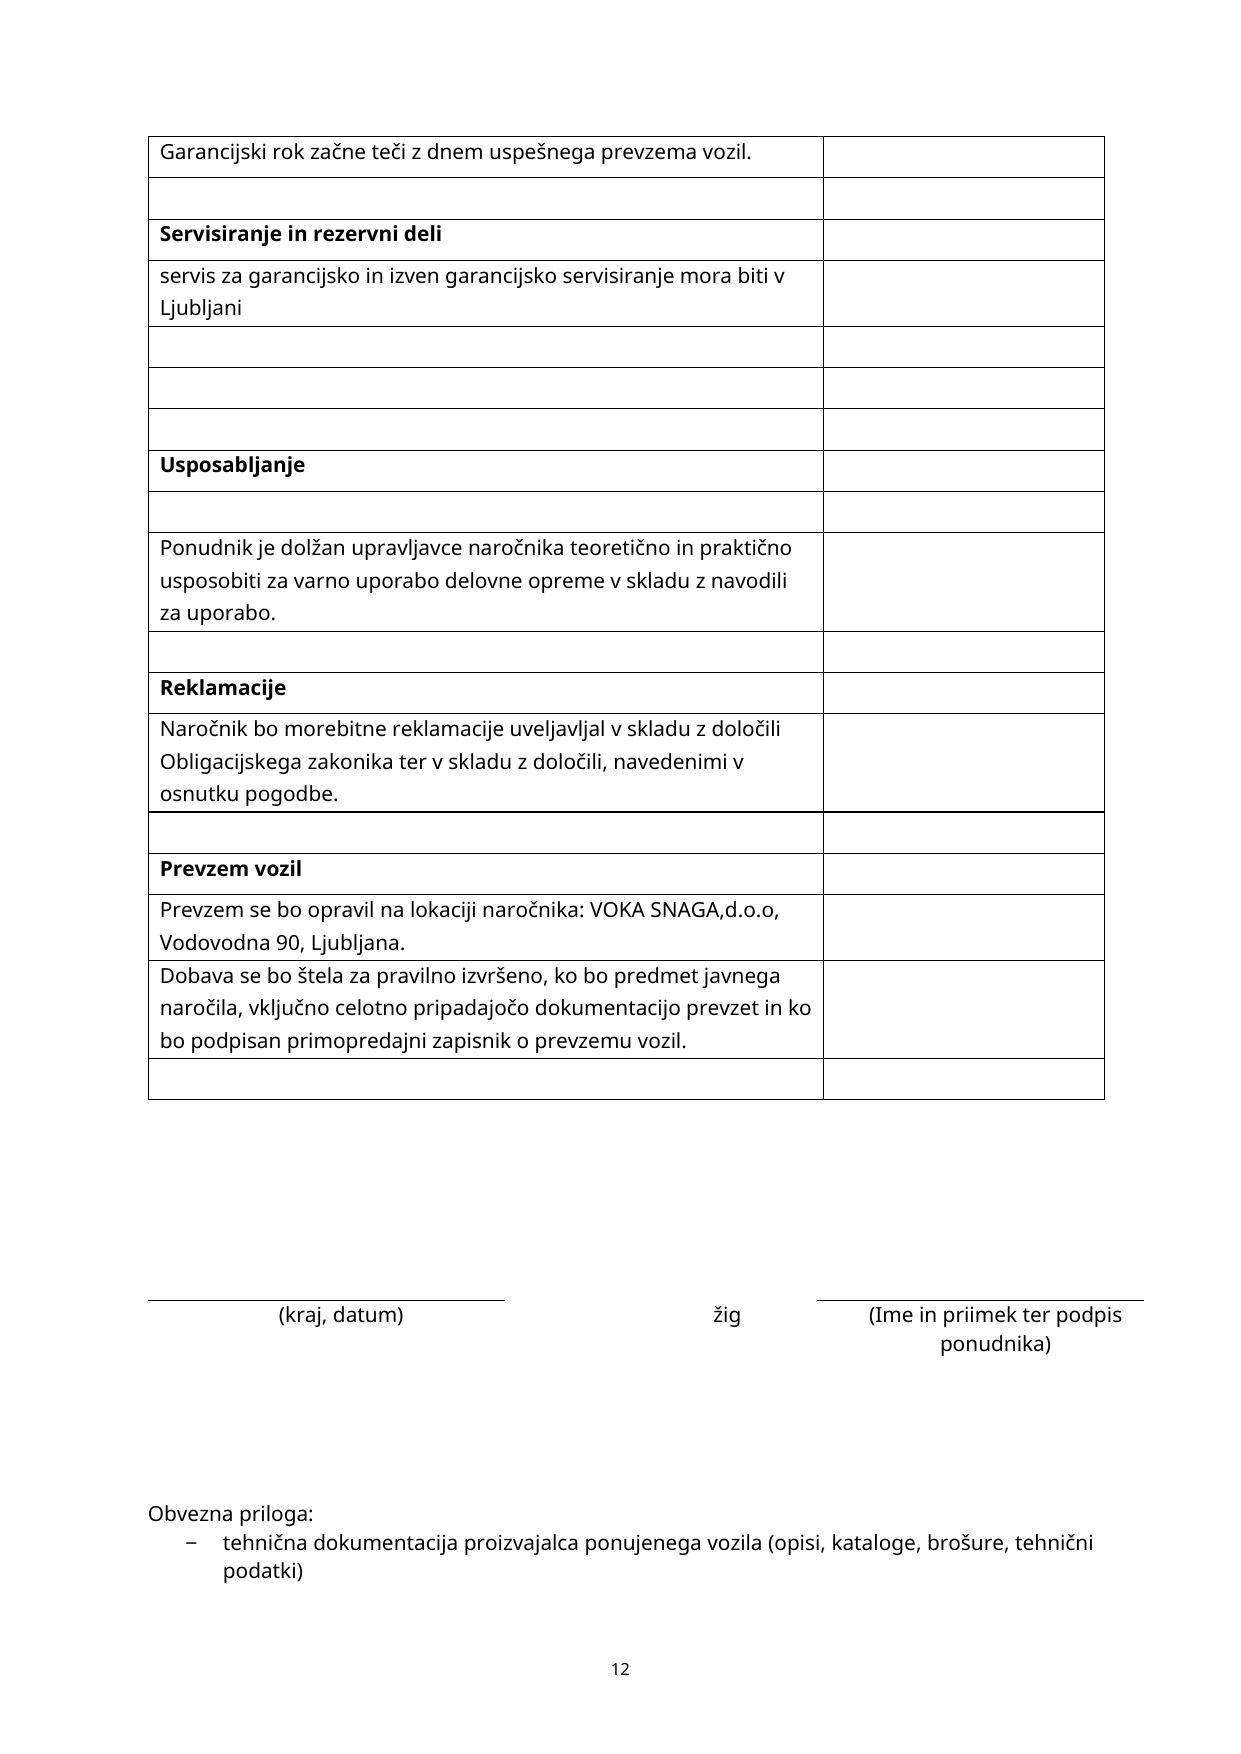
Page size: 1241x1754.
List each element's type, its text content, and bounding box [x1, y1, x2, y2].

text Obvezna priloga: [148, 1499, 1122, 1528]
table_cell Usposabljanje [149, 451, 823, 491]
table_cell servis za garancijsko in izven garancijsko servisiranje mora biti v Ljubljani [149, 261, 823, 326]
table_cell [824, 409, 1104, 449]
table_cell [149, 327, 823, 367]
table_cell [824, 1059, 1104, 1099]
table_cell [824, 368, 1104, 408]
table_header žig [505, 1300, 817, 1357]
table_cell [149, 632, 823, 672]
table_cell [824, 327, 1104, 367]
table_cell Ponudnik je dolžan upravljavce naročnika teoretično in praktično usposobiti za varno uporabo delovne opreme v skladu z navodili za uporabo. [149, 533, 823, 631]
table_cell [149, 368, 823, 408]
table_cell [824, 854, 1104, 894]
table_cell [824, 632, 1104, 672]
table_cell [824, 533, 1104, 631]
table_cell [824, 178, 1104, 218]
table_cell [149, 178, 823, 218]
table_cell Prevzem vozil [149, 854, 823, 894]
table_cell Servisiranje in rezervni deli [149, 220, 823, 260]
list tehnična dokumentacija proizvajalca ponujenega vozila (opisi, kataloge, brošure, tehnični podatki) [185, 1528, 1122, 1585]
table_cell Reklamacije [149, 673, 823, 713]
table_cell [824, 451, 1104, 491]
table_cell [824, 137, 1104, 177]
table_cell [824, 220, 1104, 260]
table_header (kraj, datum) [148, 1301, 505, 1357]
table_cell [824, 895, 1104, 960]
table_cell Dobava se bo štela za pravilno izvršeno, ko bo predmet javnega naročila, vključno celotno pripadajočo dokumentacijo prevzet in ko bo podpisan primopredajni zapisnik o prevzemu vozil. [149, 961, 823, 1058]
table_cell [149, 409, 823, 449]
table_cell [824, 714, 1104, 811]
table_cell Prevzem se bo opravil na lokaciji naročnika: VOKA SNAGA,d.o.o, Vodovodna 90, Ljubljana. [149, 895, 823, 960]
table_cell [824, 961, 1104, 1058]
table_header (Ime in priimek ter podpis ponudnika) [817, 1301, 1144, 1357]
table_cell [149, 813, 823, 853]
table_cell [824, 261, 1104, 326]
table_cell Naročnik bo morebitne reklamacije uveljavljal v skladu z določili Obligacijskega zakonika ter v skladu z določili, navedenimi v osnutku pogodbe. [149, 714, 823, 811]
table_cell Garancijski rok začne teči z dnem uspešnega prevzema vozil. [149, 137, 823, 177]
table_cell [149, 492, 823, 532]
table_cell [149, 1059, 823, 1099]
table_cell [824, 813, 1104, 853]
table_cell [824, 673, 1104, 713]
table_cell [824, 492, 1104, 532]
